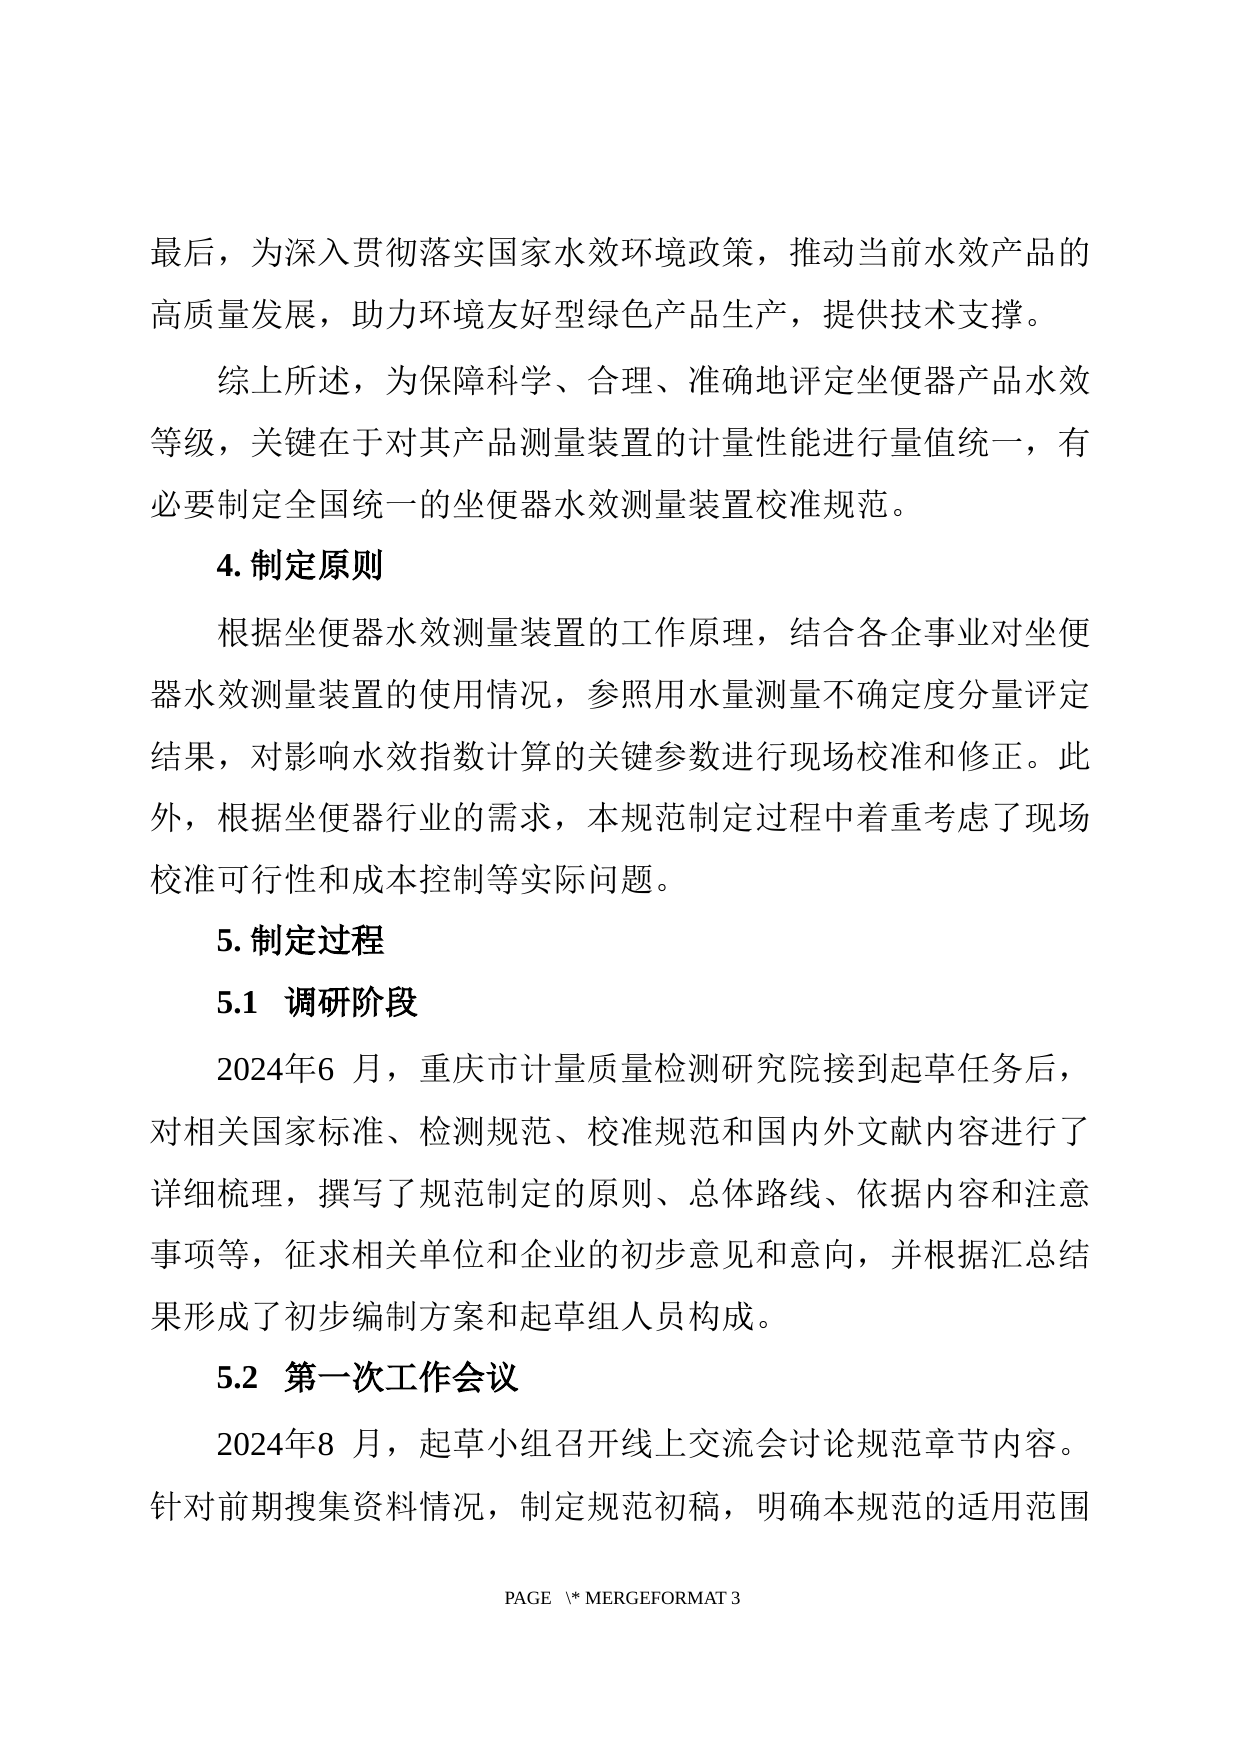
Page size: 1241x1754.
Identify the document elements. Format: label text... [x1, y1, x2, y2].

text 5.2 第一次工作会议 [149, 1345, 1091, 1407]
text 根据坐便器水效测量装置的工作原理，结合各企事业对坐便器水效测量装置的使用情况，参照用水量测量不确定度分量评定结果，对影响水效指数计算的关键参数进行现场校准和修正。此外，根据坐便器行业的需求，本规范制定过程中着重考虑了现场校准可行性和成本控制等实际问题。 [149, 600, 1091, 908]
text 综上所述，为保障科学、合理、准确地评定坐便器产品水效等级，关键在于对其产品测量装置的计量性能进行量值统一，有必要制定全国统一的坐便器水效测量装置校准规范。 [149, 348, 1091, 533]
text 2024年6月，重庆市计量质量检测研究院接到起草任务后，对相关国家标准、检测规范、校准规范和国内外文献内容进行了详细梳理，撰写了规范制定的原则、总体路线、依据内容和注意事项等，征求相关单位和企业的初步意见和意向，并根据汇总结果形成了初步编制方案和起草组人员构成。 [149, 1037, 1091, 1345]
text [149, 1412, 1091, 1535]
text 4. 制定原则 [149, 533, 1091, 594]
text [149, 219, 1091, 343]
text 5. 制定过程 [149, 908, 1091, 970]
text 5.1 调研阶段 [149, 970, 1091, 1031]
